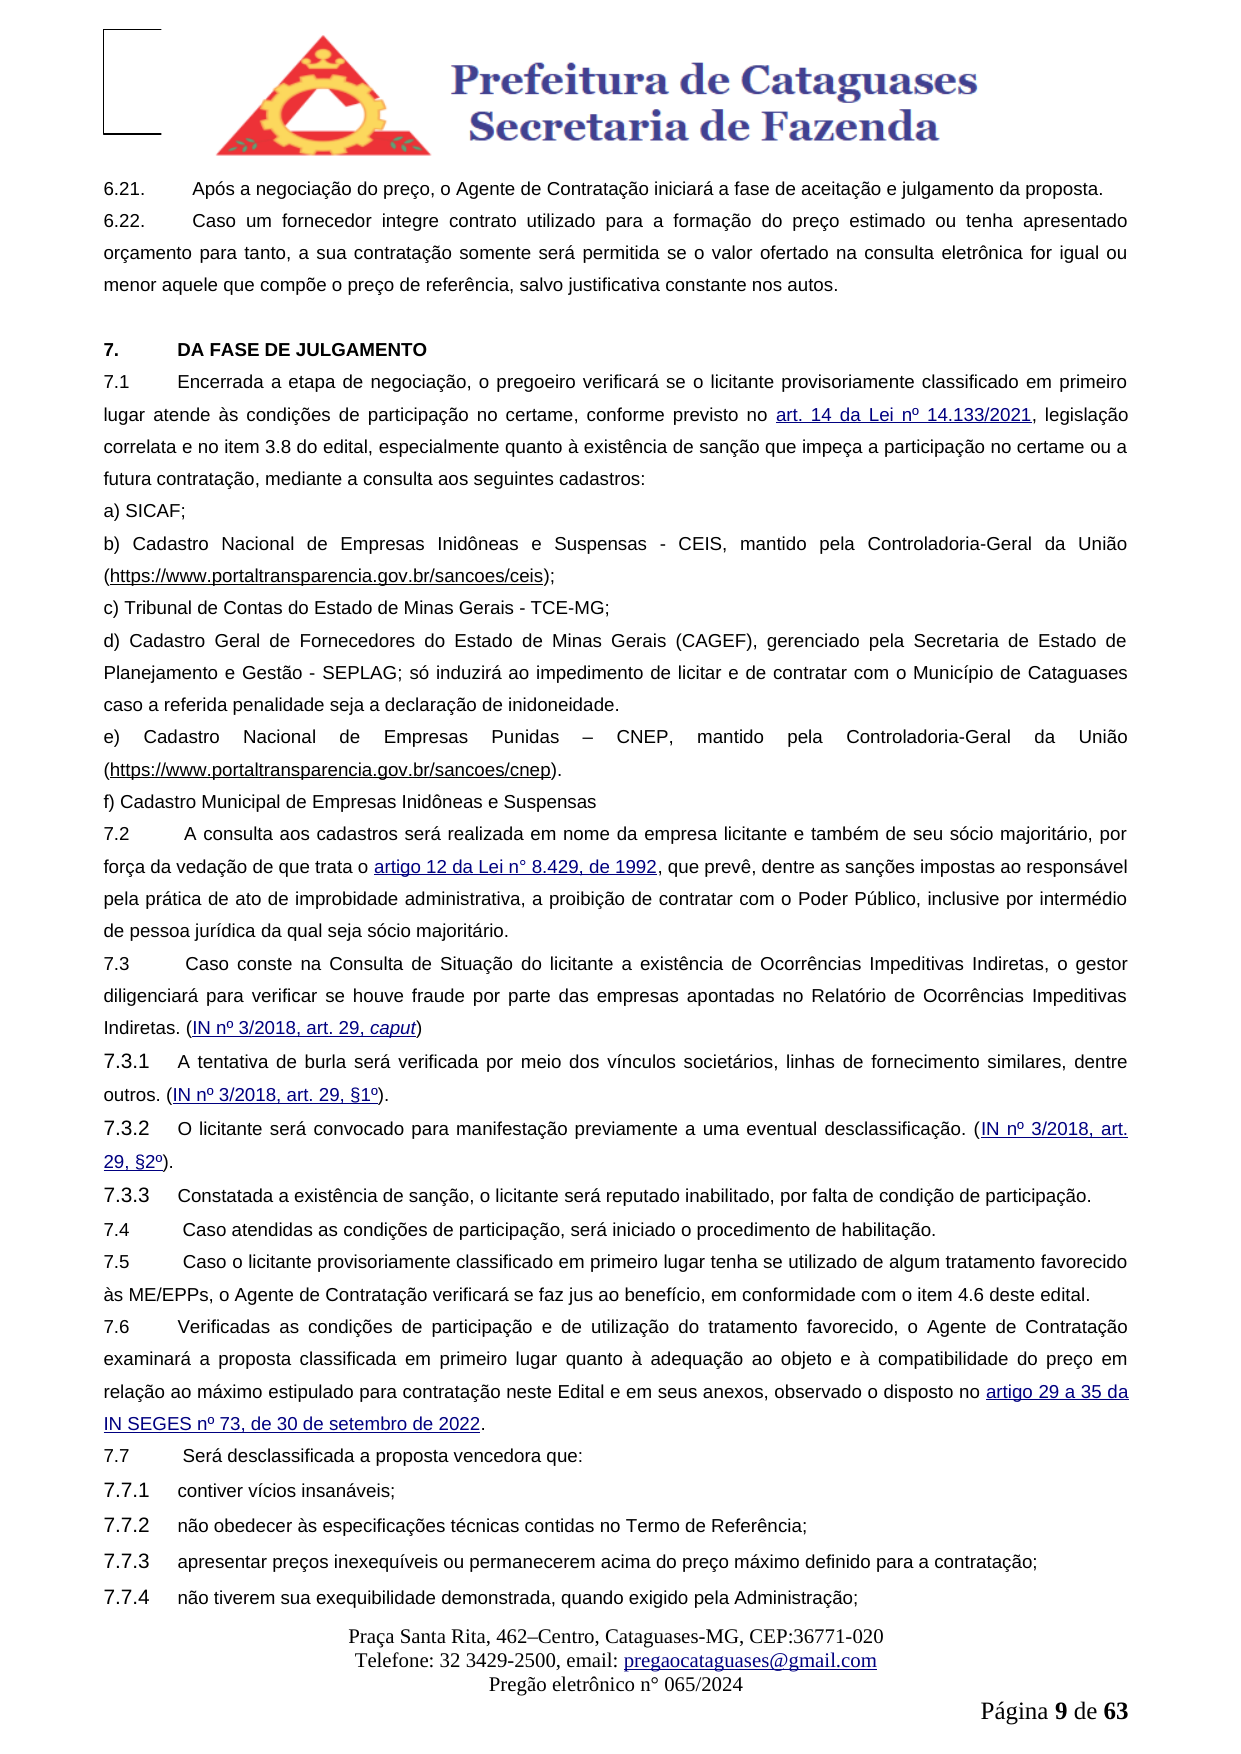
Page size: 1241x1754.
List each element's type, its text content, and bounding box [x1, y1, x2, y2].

list O licitante será convocado para manifestação previamente a uma eventual desclassificação. (IN nº 3/2018, art. 29, §2º). [103, 1116, 1128, 1172]
list f) Cadastro Municipal de Empresas Inidôneas e Suspensas [103, 791, 1128, 812]
list c) Tribunal de Contas do Estado de Minas Gerais - TCE-MG; [103, 597, 1128, 619]
list Caso um fornecedor integre contrato utilizado para a formação do preço estimado ou tenha apresentado orçamento para tanto, a sua contratação somente será permitida se o valor ofertado na consulta eletrônica for igual ou menor aquele que compõe o preço de referência, salvo justificativa constante nos autos. [103, 209, 1128, 296]
list apresentar preços inexequíveis ou permanecerem acima do preço máximo definido para a contratação; [103, 1549, 1128, 1573]
list não obedecer às especificações técnicas contidas no Termo de Referência; [103, 1513, 1128, 1537]
picture [161, 29, 1071, 177]
list Caso conste na Consulta de Situação do licitante a existência de Ocorrências Impeditivas Indiretas, o gestor diligenciará para verificar se houve fraude por parte das empresas apontadas no Relatório de Ocorrências Impeditivas Indiretas. (IN nº 3/2018, art. 29, caput) [103, 952, 1128, 1038]
list Encerrada a etapa de negociação, o pregoeiro verificará se o licitante provisoriamente classificado em primeiro lugar atende às condições de participação no certame, conforme previsto no art. 14 da Lei nº 14.133/2021, legislação correlata e no item 3.8 do edital, especialmente quanto à existência de sanção que impeça a participação no certame ou a futura contratação, mediante a consulta aos seguintes cadastros: [103, 371, 1128, 489]
list contiver vícios insanáveis; [103, 1477, 1128, 1501]
list Caso o licitante provisoriamente classificado em primeiro lugar tenha se utilizado de algum tratamento favorecido às ME/EPPs, o Agente de Contratação verificará se faz jus ao benefício, em conformidade com o item 4.6 deste edital. [103, 1251, 1128, 1305]
list A tentativa de burla será verificada por meio dos vínculos societários, linhas de fornecimento similares, dentre outros. (IN nº 3/2018, art. 29, §1º). [103, 1049, 1128, 1105]
list Será desclassificada a proposta vencedora que: [103, 1445, 1128, 1467]
list A consulta aos cadastros será realizada em nome da empresa licitante e também de seu sócio majoritário, por força da vedação de que trata o artigo 12 da Lei n° 8.429, de 1992, que prevê, dentre as sanções impostas ao responsável pela prática de ato de improbidade administrativa, a proibição de contratar com o Poder Público, inclusive por intermédio de pessoa jurídica da qual seja sócio majoritário. [103, 823, 1128, 942]
list a) SICAF; [103, 500, 1128, 522]
list d) Cadastro Geral de Fornecedores do Estado de Minas Gerais (CAGEF), gerenciado pela Secretaria de Estado de Planejamento e Gestão - SEPLAG; só induzirá ao impedimento de licitar e de contratar com o Município de Cataguases caso a referida penalidade seja a declaração de inidoneidade. [103, 629, 1128, 716]
list Verificadas as condições de participação e de utilização do tratamento favorecido, o Agente de Contratação examinará a proposta classificada em primeiro lugar quanto à adequação ao objeto e à compatibilidade do preço em relação ao máximo estipulado para contratação neste Edital e em seus anexos, observado o disposto no artigo 29 a 35 da IN SEGES nº 73, de 30 de setembro de 2022. [103, 1316, 1128, 1434]
list não tiverem sua exequibilidade demonstrada, quando exigido pela Administração; [103, 1585, 1128, 1609]
list b) Cadastro Nacional de Empresas Inidôneas e Suspensas - CEIS, mantido pela Controladoria-Geral da União (https://www.portaltransparencia.gov.br/sancoes/ceis); [103, 532, 1128, 586]
list Após a negociação do preço, o Agente de Contratação iniciará a fase de aceitação e julgamento da proposta. [103, 177, 1128, 199]
list e) Cadastro Nacional de Empresas Punidas – CNEP, mantido pela Controladoria-Geral da União (https://www.portaltransparencia.gov.br/sancoes/cnep). [103, 726, 1128, 780]
list Constatada a existência de sanção, o licitante será reputado inabilitado, por falta de condição de participação. [103, 1183, 1128, 1207]
list DA FASE DE JULGAMENTO [103, 339, 1128, 360]
list Caso atendidas as condições de participação, será iniciado o procedimento de habilitação. [103, 1219, 1128, 1241]
